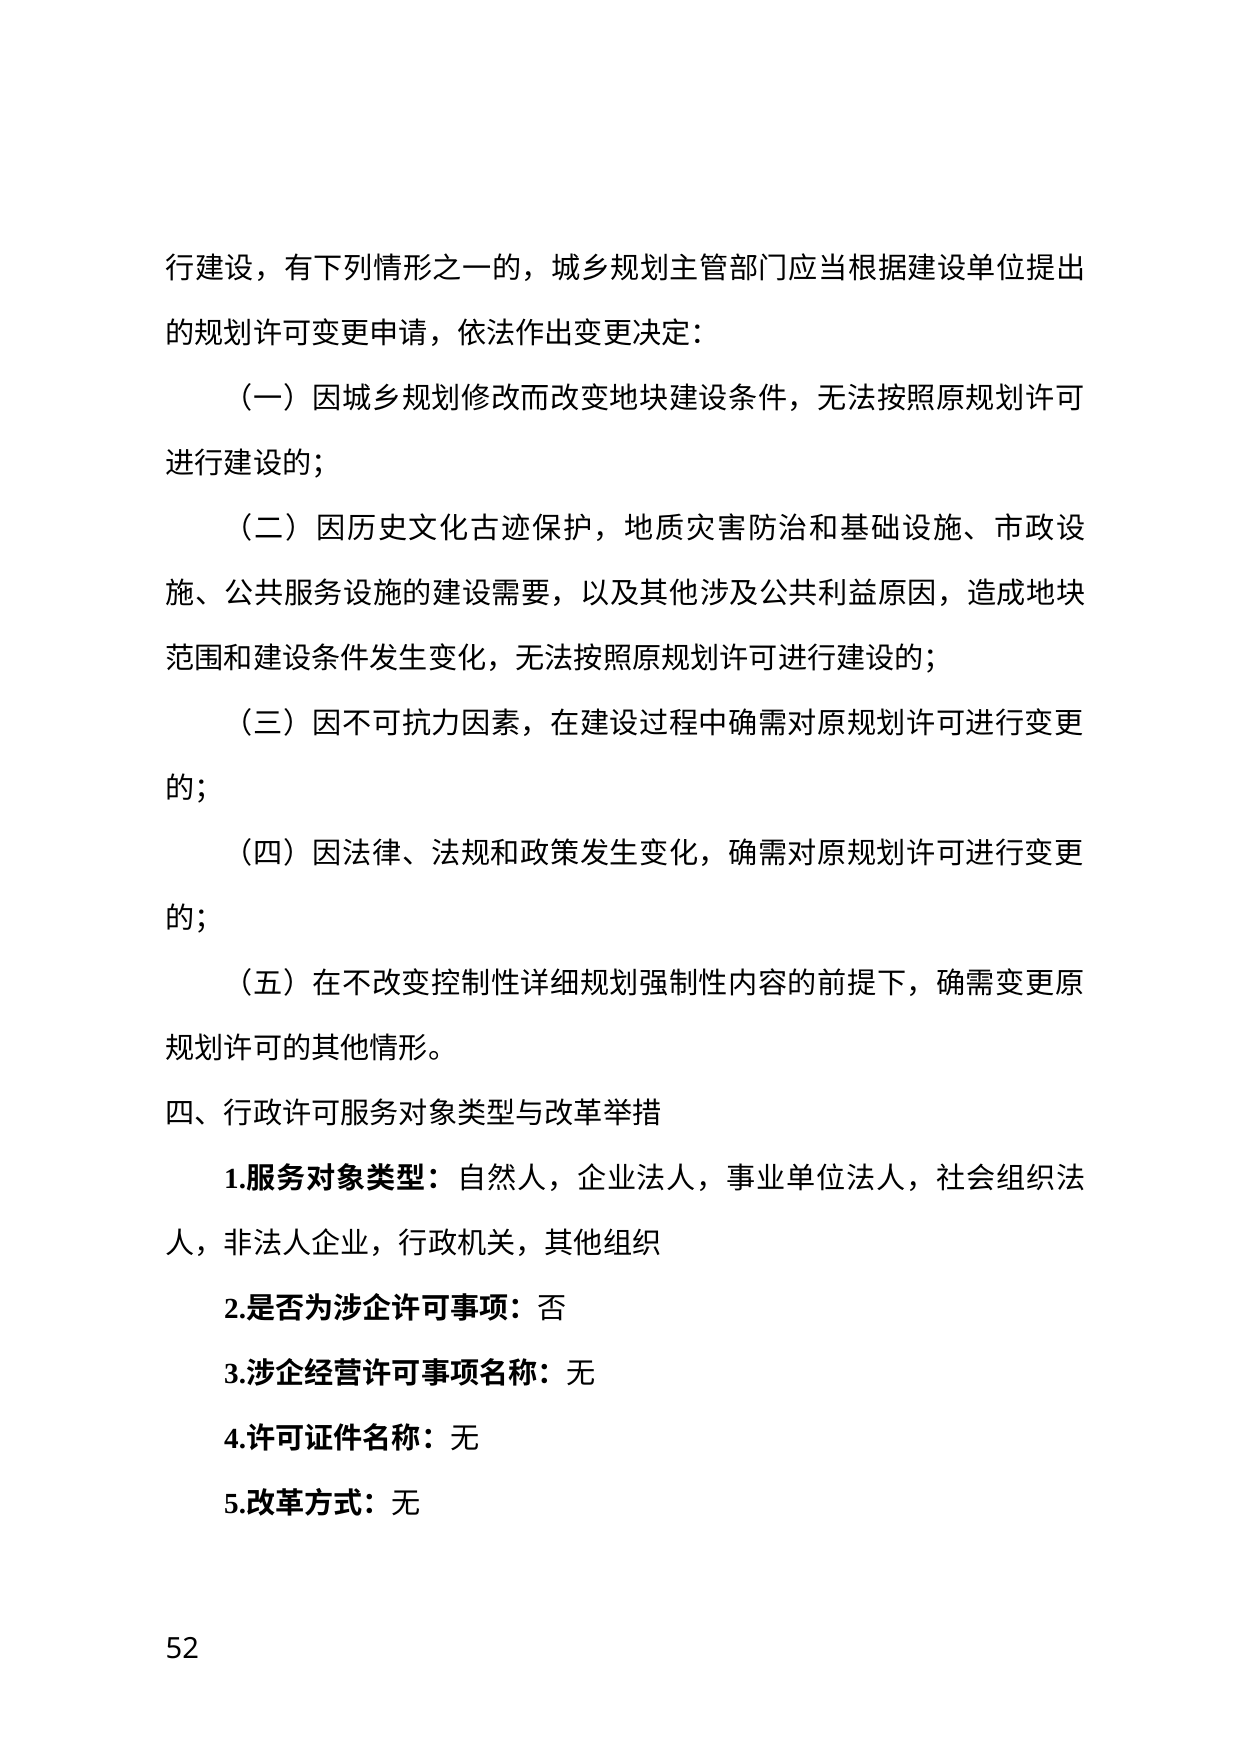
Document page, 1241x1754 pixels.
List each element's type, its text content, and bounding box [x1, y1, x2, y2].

text 5.改革方式：无 [165, 1468, 1087, 1533]
text 1.服务对象类型：自然人，企业法人，事业单位法人，社会组织法人，非法人企业，行政机关，其他组织 [165, 1143, 1087, 1273]
text （四）因法律、法规和政策发生变化，确需对原规划许可进行变更的； [165, 818, 1087, 948]
text （三）因不可抗力因素，在建设过程中确需对原规划许可进行变更的； [165, 688, 1087, 818]
list 四、行政许可服务对象类型与改革举措 [165, 1078, 1087, 1143]
text 3.涉企经营许可事项名称：无 [165, 1338, 1087, 1403]
text 4.许可证件名称：无 [165, 1403, 1087, 1468]
text （五）在不改变控制性详细规划强制性内容的前提下，确需变更原规划许可的其他情形。 [165, 948, 1087, 1078]
text （二）因历史文化古迹保护，地质灾害防治和基础设施、市政设施、公共服务设施的建设需要，以及其他涉及公共利益原因，造成地块范围和建设条件发生变化，无法按照原规划许可进行建设的； [165, 493, 1087, 688]
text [165, 233, 1087, 363]
text （一）因城乡规划修改而改变地块建设条件，无法按照原规划许可进行建设的； [165, 363, 1087, 493]
text 2.是否为涉企许可事项：否 [165, 1273, 1087, 1338]
